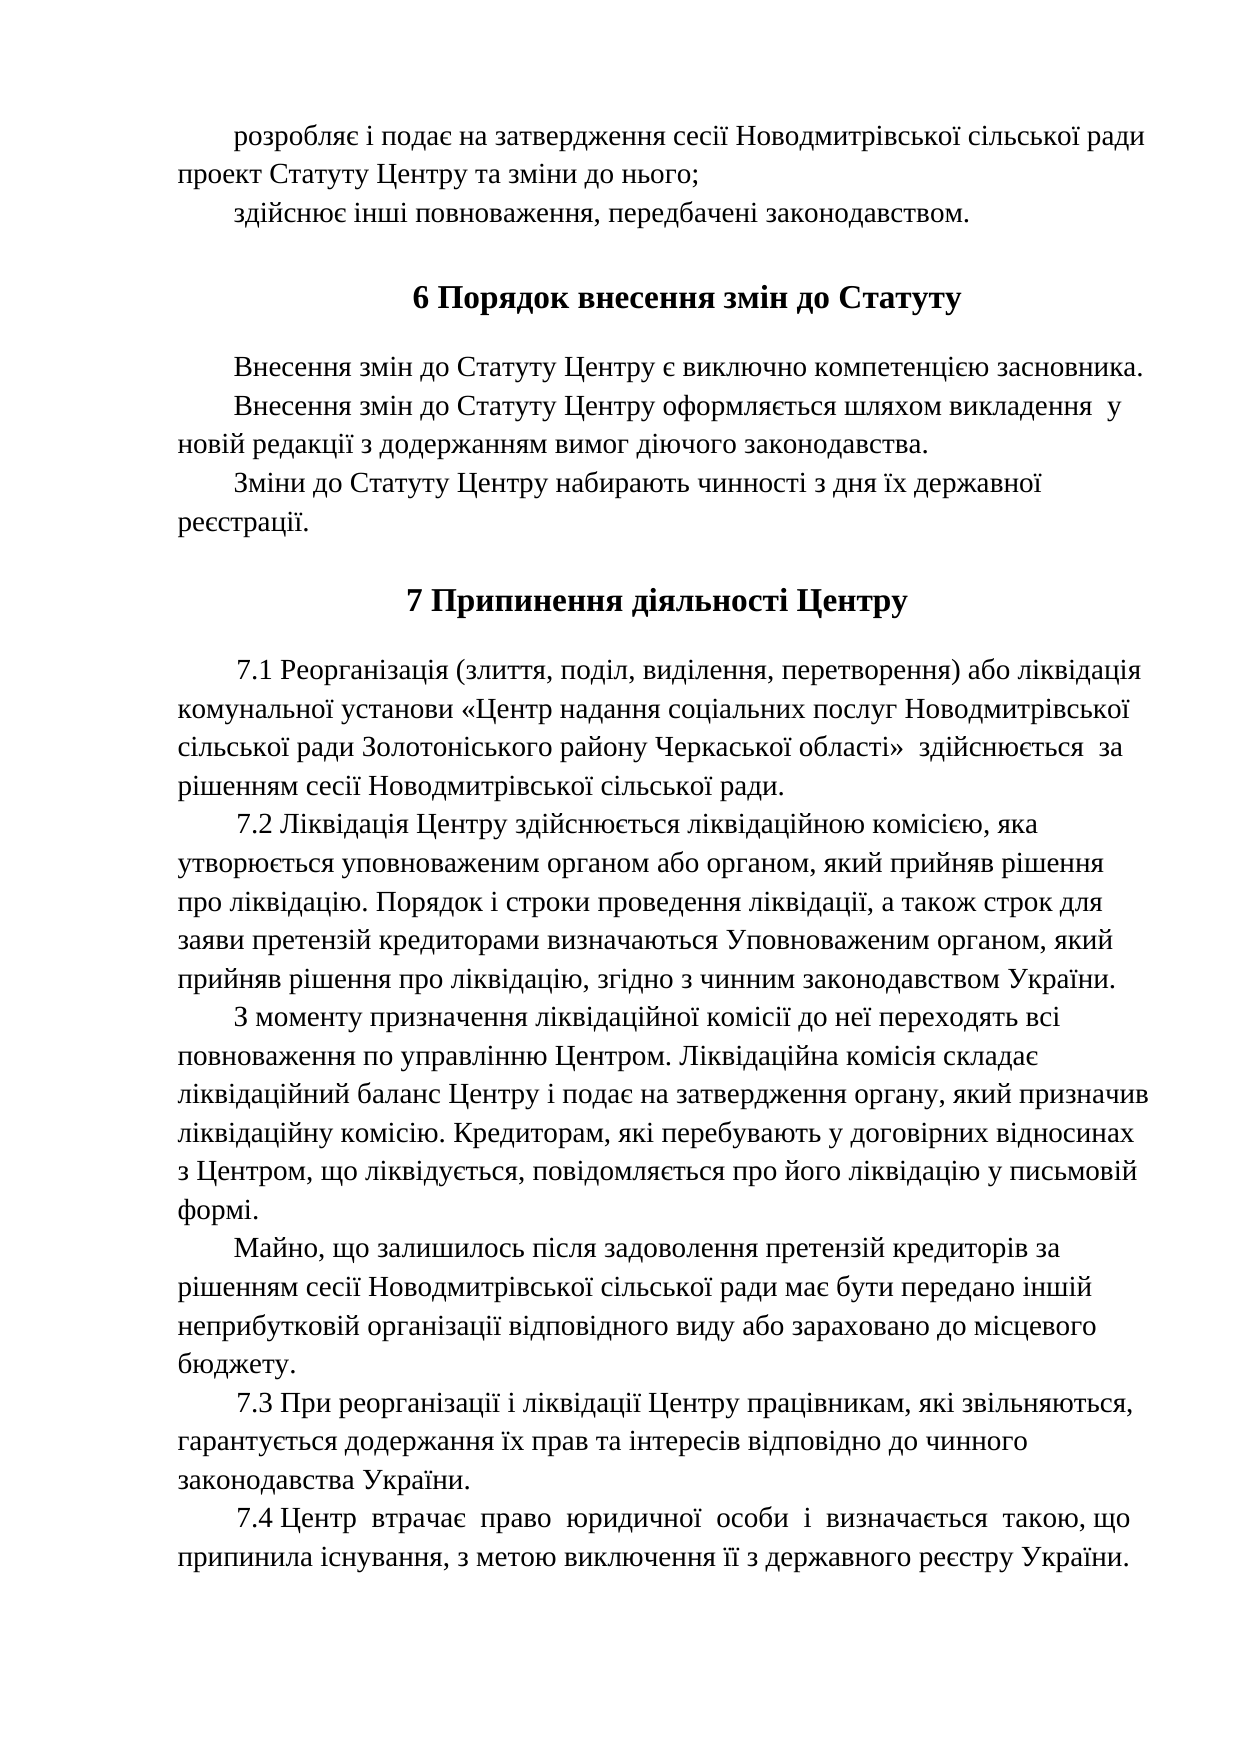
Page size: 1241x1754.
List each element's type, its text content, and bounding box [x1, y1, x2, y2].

text 7.3 При реорганізації і ліквідації Центру працівникам, які звільняються, гарантується додержання їх прав та інтересів відповідно до чинного законодавства України. [177, 1385, 1151, 1495]
text Майно, що залишилось після задоволення претензій кредиторів за рішенням сесії Новодмитрівської сільської ради має бути передано іншій неприбутковій організації відповідного виду або зараховано до місцевого бюджету. [177, 1231, 1151, 1380]
text 7 Припинення діяльності Центру [222, 581, 1151, 619]
text розробляє і подає на затвердження сесії Новодмитрівської сільської ради проект Статуту Центру та зміни до нього; [177, 118, 1151, 190]
text 7.1 Реорганізація (злиття, поділ, виділення, перетворення) або ліквідація комунальної установи «Центр надання соціальних послуг Новодмитрівської сільської ради Золотоніського району Черкаської області» здійснюється за рішенням сесії Новодмитрівської сільської ради. [177, 652, 1151, 802]
text 6 Порядок внесення змін до Статуту [222, 278, 1151, 316]
text Внесення змін до Статуту Центру оформляється шляхом викладення у новій редакції з додержанням вимог діючого законодавства. [177, 388, 1151, 460]
text Зміни до Статуту Центру набирають чинності з дня їх державної реєстрації. [177, 465, 1151, 537]
text Внесення змін до Статуту Центру є виключно компетенцією засновника. [177, 349, 1151, 383]
text 7.4 Центр втрачає право юридичної особи і визначається такою, що припинила існування, з метою виключення її з державного реєстру України. [177, 1500, 1151, 1572]
text здійснює інші повноваження, передбачені законодавством. [177, 195, 1151, 229]
text 7.2 Ліквідація Центру здійснюється ліквідаційною комісією, яка утворюється уповноваженим органом або органом, який прийняв рішення про ліквідацію. Порядок і строки проведення ліквідації, а також строк для заяви претензій кредиторами визначаються Уповноваженим органом, який прийняв рішення про ліквідацію, згідно з чинним законодавством України. [177, 807, 1151, 994]
text З моменту призначення ліквідаційної комісії до неї переходять всі повноваження по управлінню Центром. Ліквідаційна комісія складає ліквідаційний баланс Центру і подає на затвердження органу, який призначив ліквідаційну комісію. Кредиторам, які перебувають у договірних відносинах з Центром, що ліквідується, повідомляється про його ліквідацію у письмовій формі. [177, 999, 1151, 1226]
